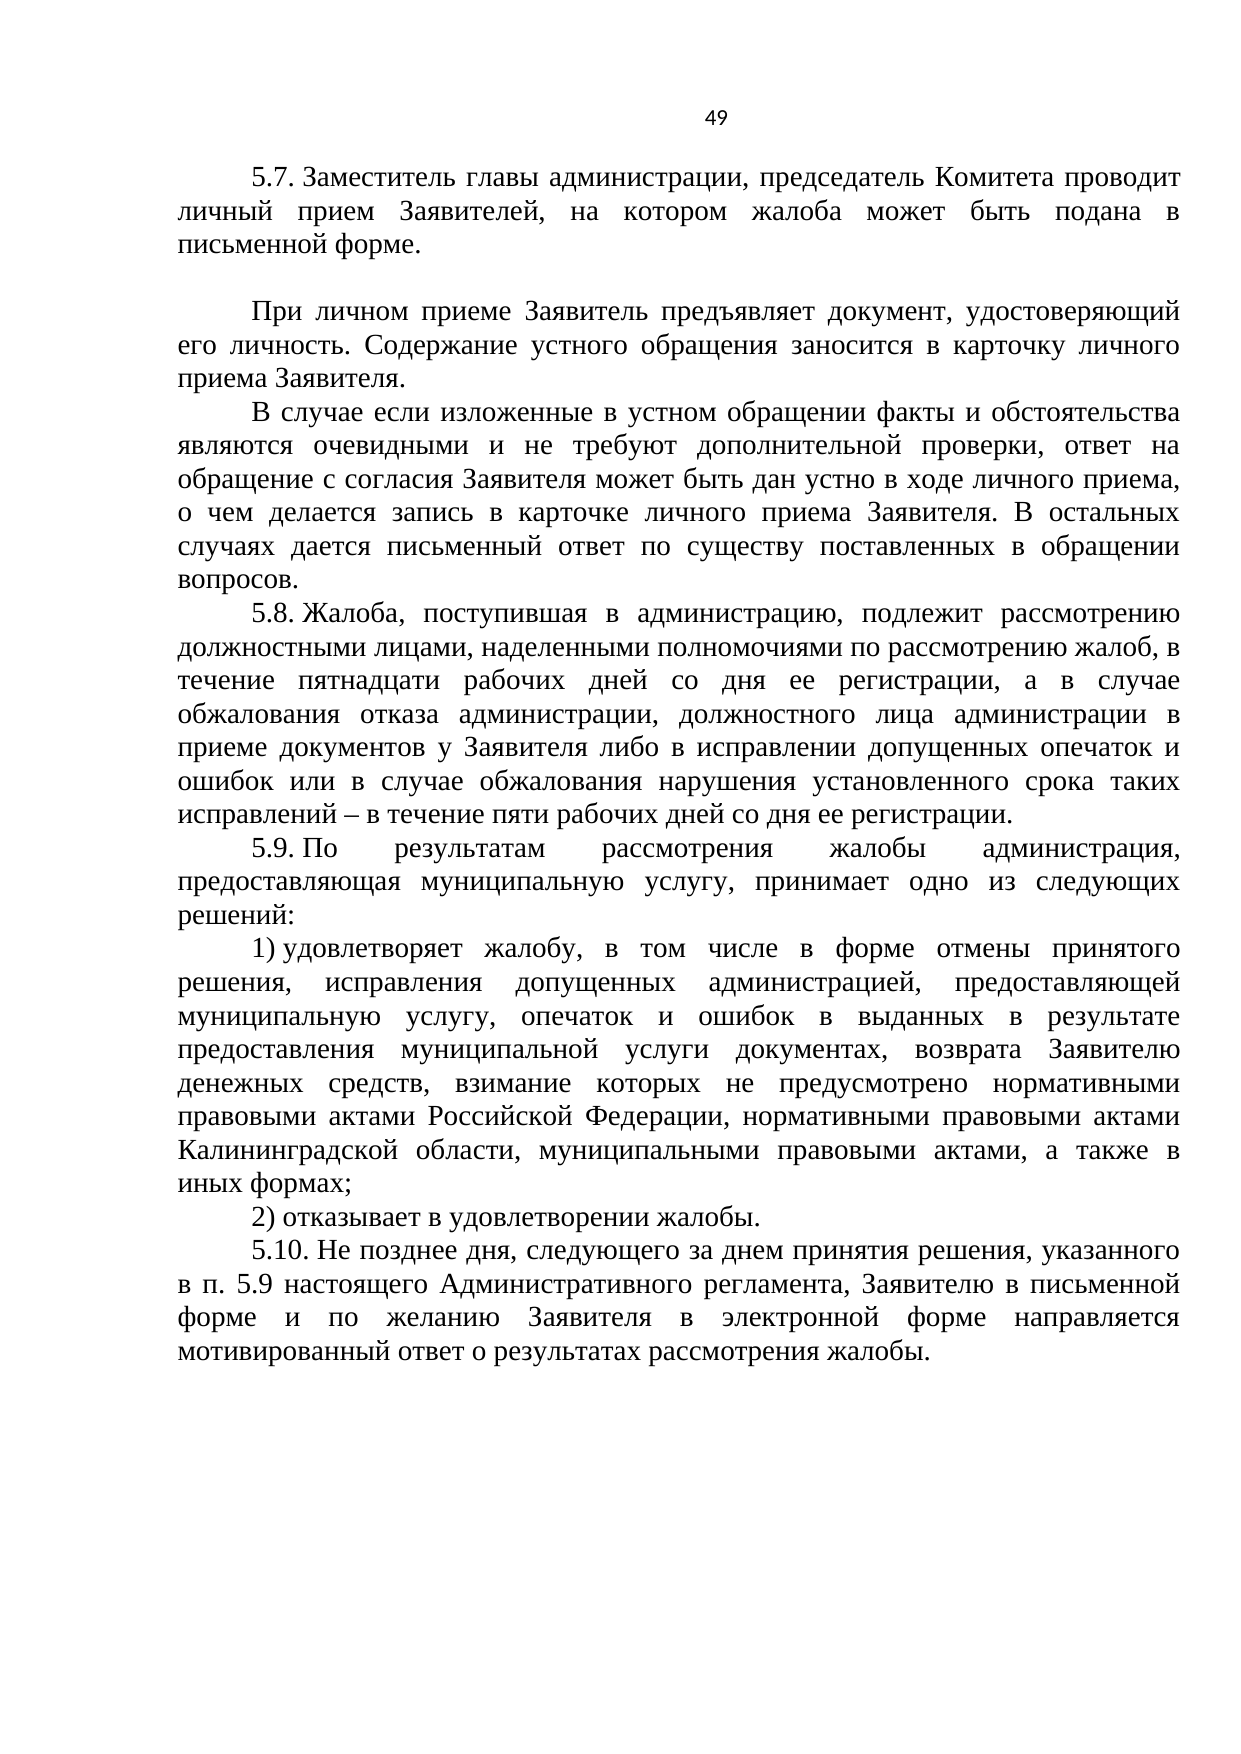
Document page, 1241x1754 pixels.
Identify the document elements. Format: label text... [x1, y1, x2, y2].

text 5.7. Заместитель главы администрации, председатель Комитета проводит личный прием Заявителей, на котором жалоба может быть подана в письменной форме. [177, 159, 1181, 260]
text 1) удовлетворяет жалобу, в том числе в форме отмены принятого решения, исправления допущенных администрацией, предоставляющей муниципальную услугу, опечаток и ошибок в выданных в результате предоставления муниципальной услуги документах, возврата Заявителю денежных средств, взимание которых не предусмотрено нормативными правовыми актами Российской Федерации, нормативными правовыми актами Калининградской области, муниципальными правовыми актами, а также в иных формах; [177, 931, 1181, 1199]
text В случае если изложенные в устном обращении факты и обстоятельства являются очевидными и не требуют дополнительной проверки, ответ на обращение с согласия Заявителя может быть дан устно в ходе личного приема, о чем делается запись в карточке личного приема Заявителя. В остальных случаях дается письменный ответ по существу поставленных в обращении вопросов. [177, 394, 1181, 595]
text При личном приеме Заявитель предъявляет документ, удостоверяющий его личность. Содержание устного обращения заносится в карточку личного приема Заявителя. [177, 293, 1181, 394]
text 2) отказывает в удовлетворении жалобы. [177, 1199, 1181, 1232]
text 5.10. Не позднее дня, следующего за днем принятия решения, указанного в п. 5.9 настоящего Административного регламента, Заявителю в письменной форме и по желанию Заявителя в электронной форме направляется мотивированный ответ о результатах рассмотрения жалобы. [177, 1232, 1181, 1367]
text 5.9. По результатам рассмотрения жалобы администрация, предоставляющая муниципальную услугу, принимает одно из следующих решений: [177, 830, 1181, 931]
text 5.8. Жалоба, поступившая в администрацию, подлежит рассмотрению должностными лицами, наделенными полномочиями по рассмотрению жалоб, в течение пятнадцати рабочих дней со дня ее регистрации, а в случае обжалования отказа администрации, должностного лица администрации в приеме документов у Заявителя либо в исправлении допущенных опечаток и ошибок или в случае обжалования нарушения установленного срока таких исправлений – в течение пяти рабочих дней со дня ее регистрации. [177, 595, 1181, 830]
